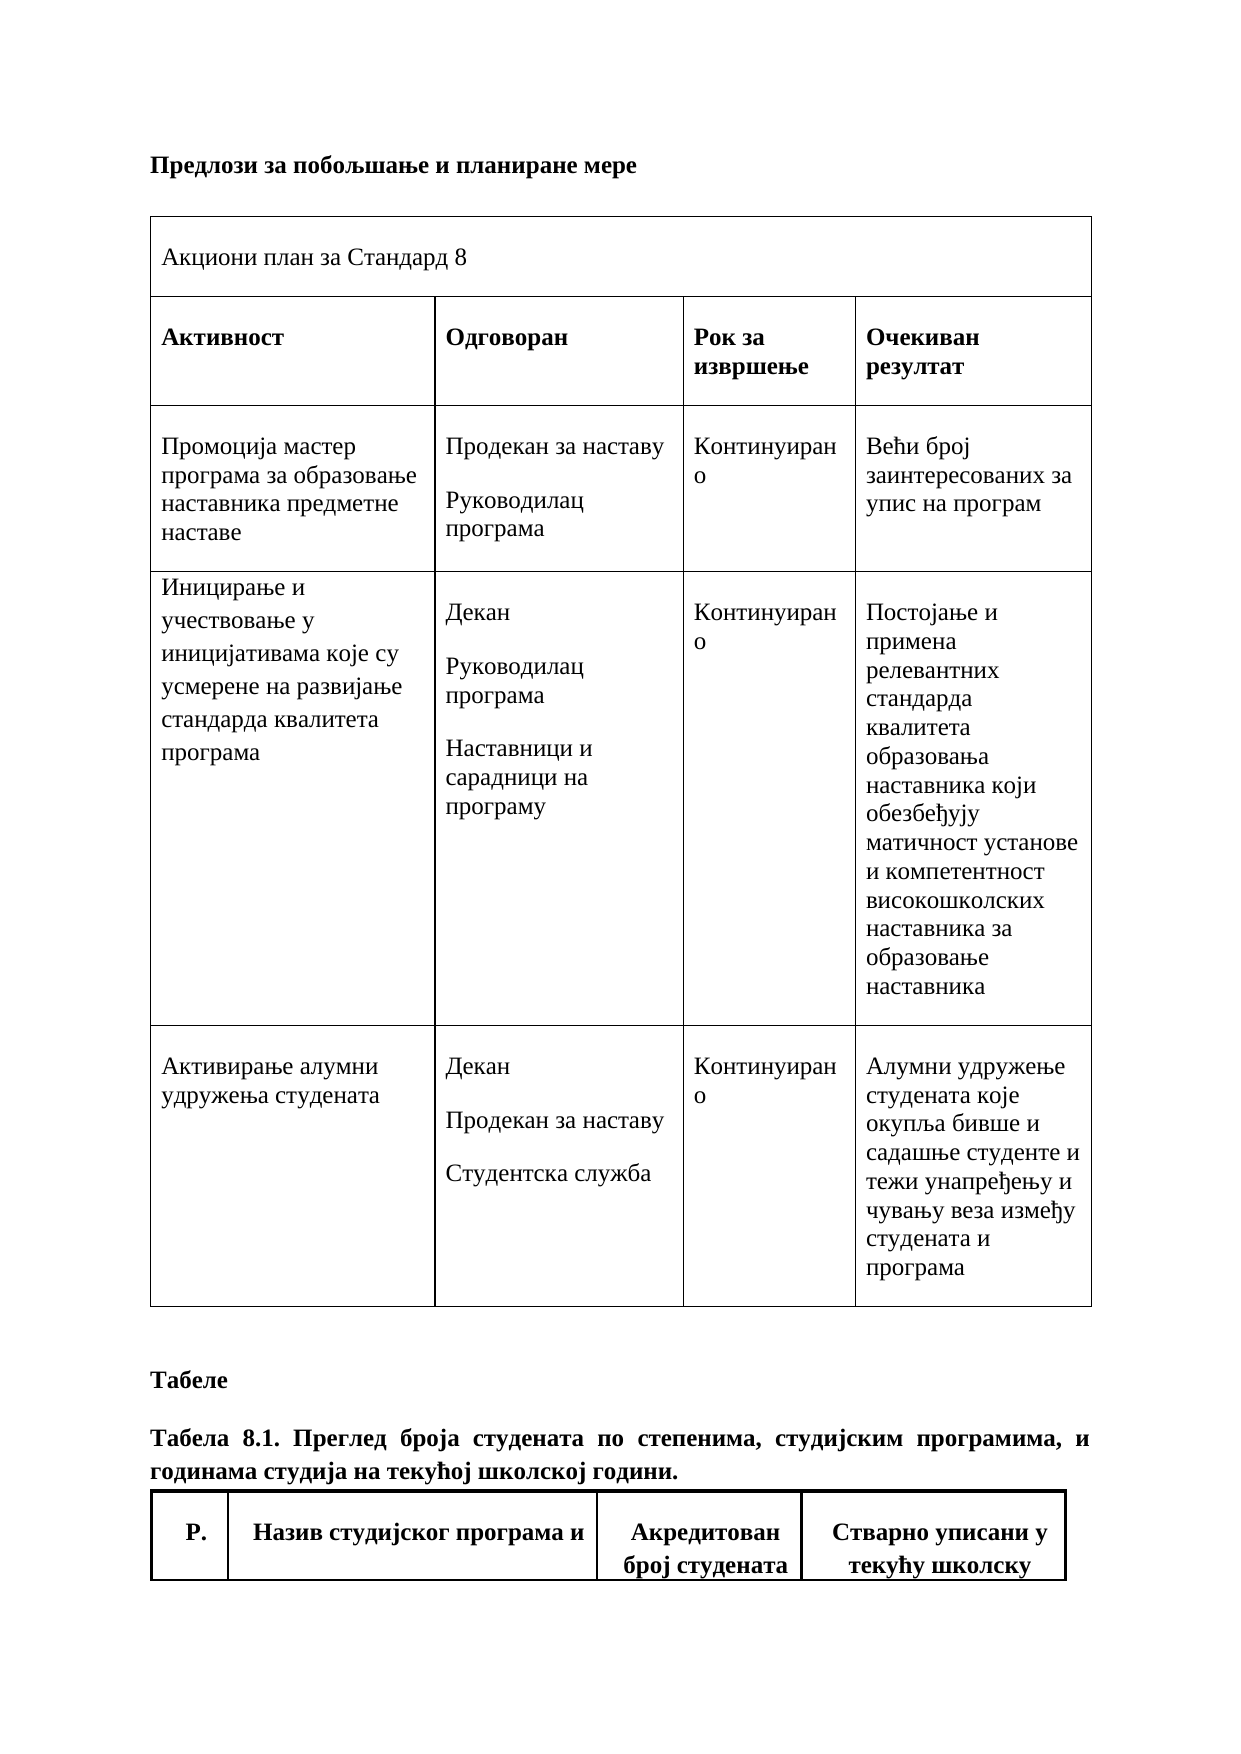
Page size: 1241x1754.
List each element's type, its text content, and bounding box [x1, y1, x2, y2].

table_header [598, 1493, 800, 1579]
table_cell Континуирано [684, 572, 855, 1025]
table_cell Постојање и примена релевантних стандарда квалитета образовања наставника који обезбеђују матичност установе и компетентност високошколских наставника за образовање наставника [856, 572, 1091, 1025]
table_cell Очекиван резултат [856, 297, 1091, 405]
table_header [803, 1493, 1064, 1579]
table_cell Иницирање и учествовање у иницијативама које су усмерене на развијање стандарда квалитета програма [151, 572, 434, 1025]
subtitle Табеле [150, 1365, 1090, 1394]
table_cell Промоција мастер програма за образовање наставника предметне наставе [151, 406, 434, 571]
table_header Акциони план за Стандард 8 [151, 217, 1091, 296]
table_cell Декан Руководилац програма Наставници и сарадници на програму [436, 572, 683, 1025]
table_cell Декан Продекан за наставу Студентска служба [436, 1026, 683, 1306]
text Табела 8.1. Преглед броја студената по степенима, студијским програмима, и годинама студија на текућој школској години. [150, 1423, 1090, 1485]
table_cell Активирање алумни удружења студената [151, 1026, 434, 1306]
table_cell Континуирано [684, 406, 855, 571]
subtitle Предлози за побољшање и планиране мере [150, 150, 1090, 179]
table_cell Одговоран [436, 297, 683, 405]
table_cell Континуирано [684, 1026, 855, 1306]
table_cell Већи број заинтересованих за упис на програм [856, 406, 1091, 571]
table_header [229, 1493, 596, 1579]
table_cell Рок за извршење [684, 297, 855, 405]
table_cell Продекан за наставу Руководилац програма [436, 406, 683, 571]
table_header Р. б. [153, 1493, 227, 1579]
table_cell Активност [151, 297, 434, 405]
table_cell Алумни удружење студената које окупља бивше и садашње студенте и тежи унапређењу и чувању веза између студената и програма [856, 1026, 1091, 1306]
